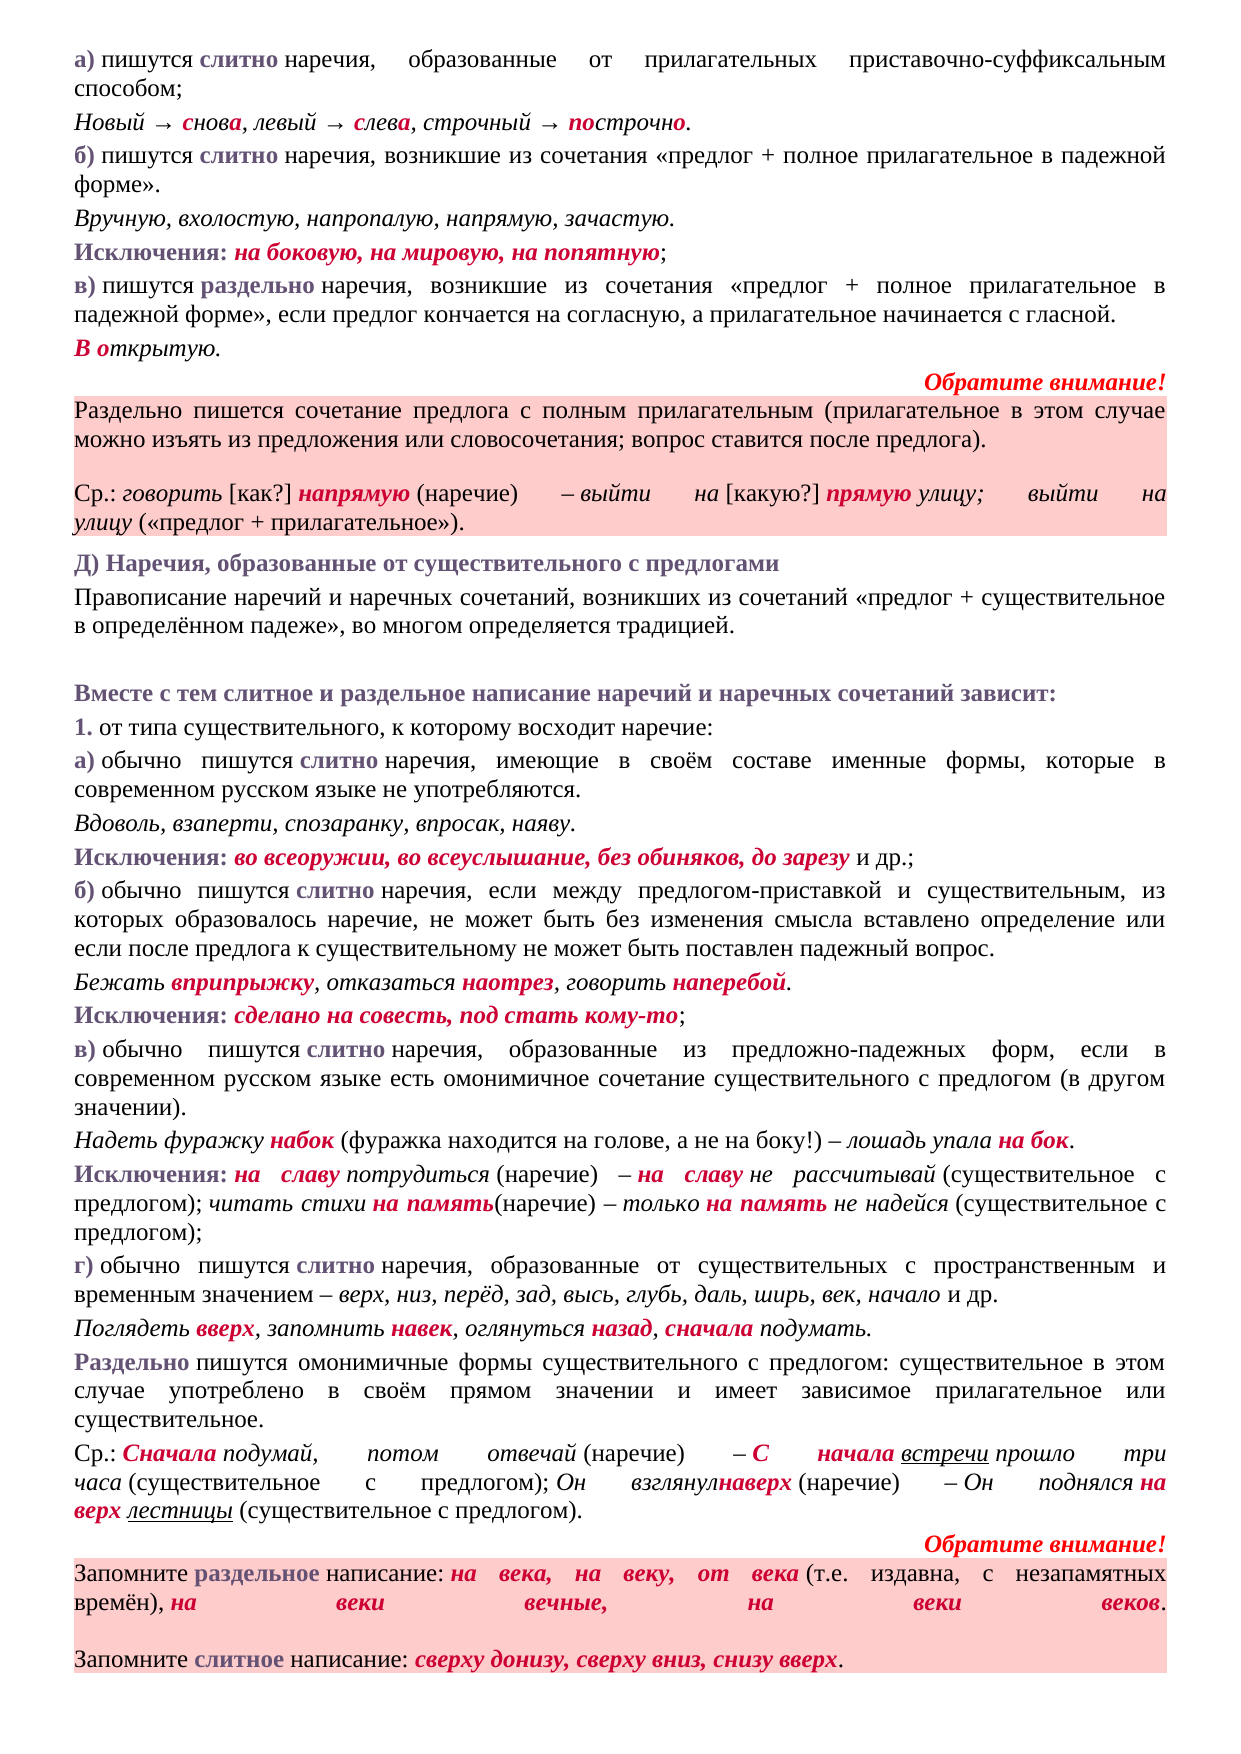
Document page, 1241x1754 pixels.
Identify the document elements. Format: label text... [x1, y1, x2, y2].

text Обратите внимание! [74, 1529, 1167, 1558]
text Раздельно пишутся омонимичные формы существительного с предлогом: существительное в этом случае употреблено в своём прямом значении и имеет зависимое прилагательное или существительное. [74, 1347, 1167, 1433]
text Раздельно пишется сочетание предлога с полным прилагательным (прилагательное в этом случае можно изъять из предложения или словосочетания; вопрос ставится после предлога). [74, 396, 1167, 453]
text Вместе с тем слитное и раздельное написание наречий и наречных сочетаний зависит: [74, 678, 1167, 707]
text Обратите внимание! [74, 367, 1167, 396]
text Ср.: Сначала подумай, потом отвечай (наречие) – С начала встречи прошло три часа (существительное с предлогом); Он взглянулнаверх (наречие) – Он поднялся на верх лестницы (существительное с предлогом). [74, 1438, 1167, 1524]
text Поглядеть вверх, запомнить навек, оглянуться назад, сначала подумать. [74, 1313, 1167, 1342]
text Правописание наречий и наречных сочетаний, возникших из сочетаний «предлог + существительное в определённом падеже», во многом определяется традицией. [74, 582, 1167, 639]
text а) обычно пишутся слитно наречия, имеющие в своём составе именные формы, которые в современном русском языке не употребляются. [74, 746, 1167, 803]
text а) пишутся слитно наречия, образованные от прилагательных приставочно-суффиксальным способом; [74, 44, 1167, 102]
text б) обычно пишутся слитно наречия, если между предлогом-приставкой и существительным, из которых образовалось наречие, не может быть без изменения смысла вставлено определение или если после предлога к существительному не может быть поставлен падежный вопрос. [74, 876, 1167, 962]
text Вручную, вхолостую, напропалую, напрямую, зачастую. [74, 203, 1167, 232]
text г) обычно пишутся слитно наречия, образованные от существительных с пространственным и временным значением – верх, низ, перёд, зад, высь, глубь, даль, ширь, век, начало и др. [74, 1251, 1167, 1308]
text б) пишутся слитно наречия, возникшие из сочетания «предлог + полное прилагательное в падежной форме». [74, 141, 1167, 198]
text Новый → снова, левый → слева, строчный → построчно. [74, 107, 1167, 136]
text Надеть фуражку набок (фуражка находится на голове, а не на боку!) – лошадь упала на бок. [74, 1126, 1167, 1154]
text Исключения: на боковую, на мировую, на попятную; [74, 237, 1167, 266]
text Исключения: во всеоружии, во всеуслышание, без обиняков, до зарезу и др.; [74, 842, 1167, 871]
text 1. от типа существительного, к которому восходит наречие: [74, 712, 1167, 741]
text Вдоволь, взаперти, спозаранку, впросак, наяву. [74, 808, 1167, 837]
text Ср.: говорить [как?] напрямую (наречие) – выйти на [какую?] прямую улицу; выйти на улицу («предлог + прилагательное»). [74, 478, 1167, 536]
text В открытую. [74, 333, 1167, 362]
text Бежать вприпрыжку, отказаться наотрез, говорить наперебой. [74, 967, 1167, 996]
text Исключения: на славу потрудиться (наречие) – на славу не рассчитывай (существительное с предлогом); читать стихи на память(наречие) – только на память не надейся (существительное с предлогом); [74, 1159, 1167, 1246]
text в) обычно пишутся слитно наречия, образованные из предложно-падежных форм, если в современном русском языке есть омонимичное сочетание существительного с предлогом (в другом значении). [74, 1034, 1167, 1121]
text в) пишутся раздельно наречия, возникшие из сочетания «предлог + полное прилагательное в падежной форме», если предлог кончается на согласную, а прилагательное начинается с гласной. [74, 271, 1167, 328]
text Исключения: сделано на совесть, под стать кому-то; [74, 1001, 1167, 1029]
text Д) Наречия, образованные от существительного с предлогами [74, 548, 1167, 577]
text Запомните раздельное написание: на века, на веку, от века (т.е. издавна, с незапамятных времён), на веки вечные, на веки веков. Запомните слитное написание: сверху донизу, сверху вниз, снизу вверх. [74, 1558, 1167, 1673]
